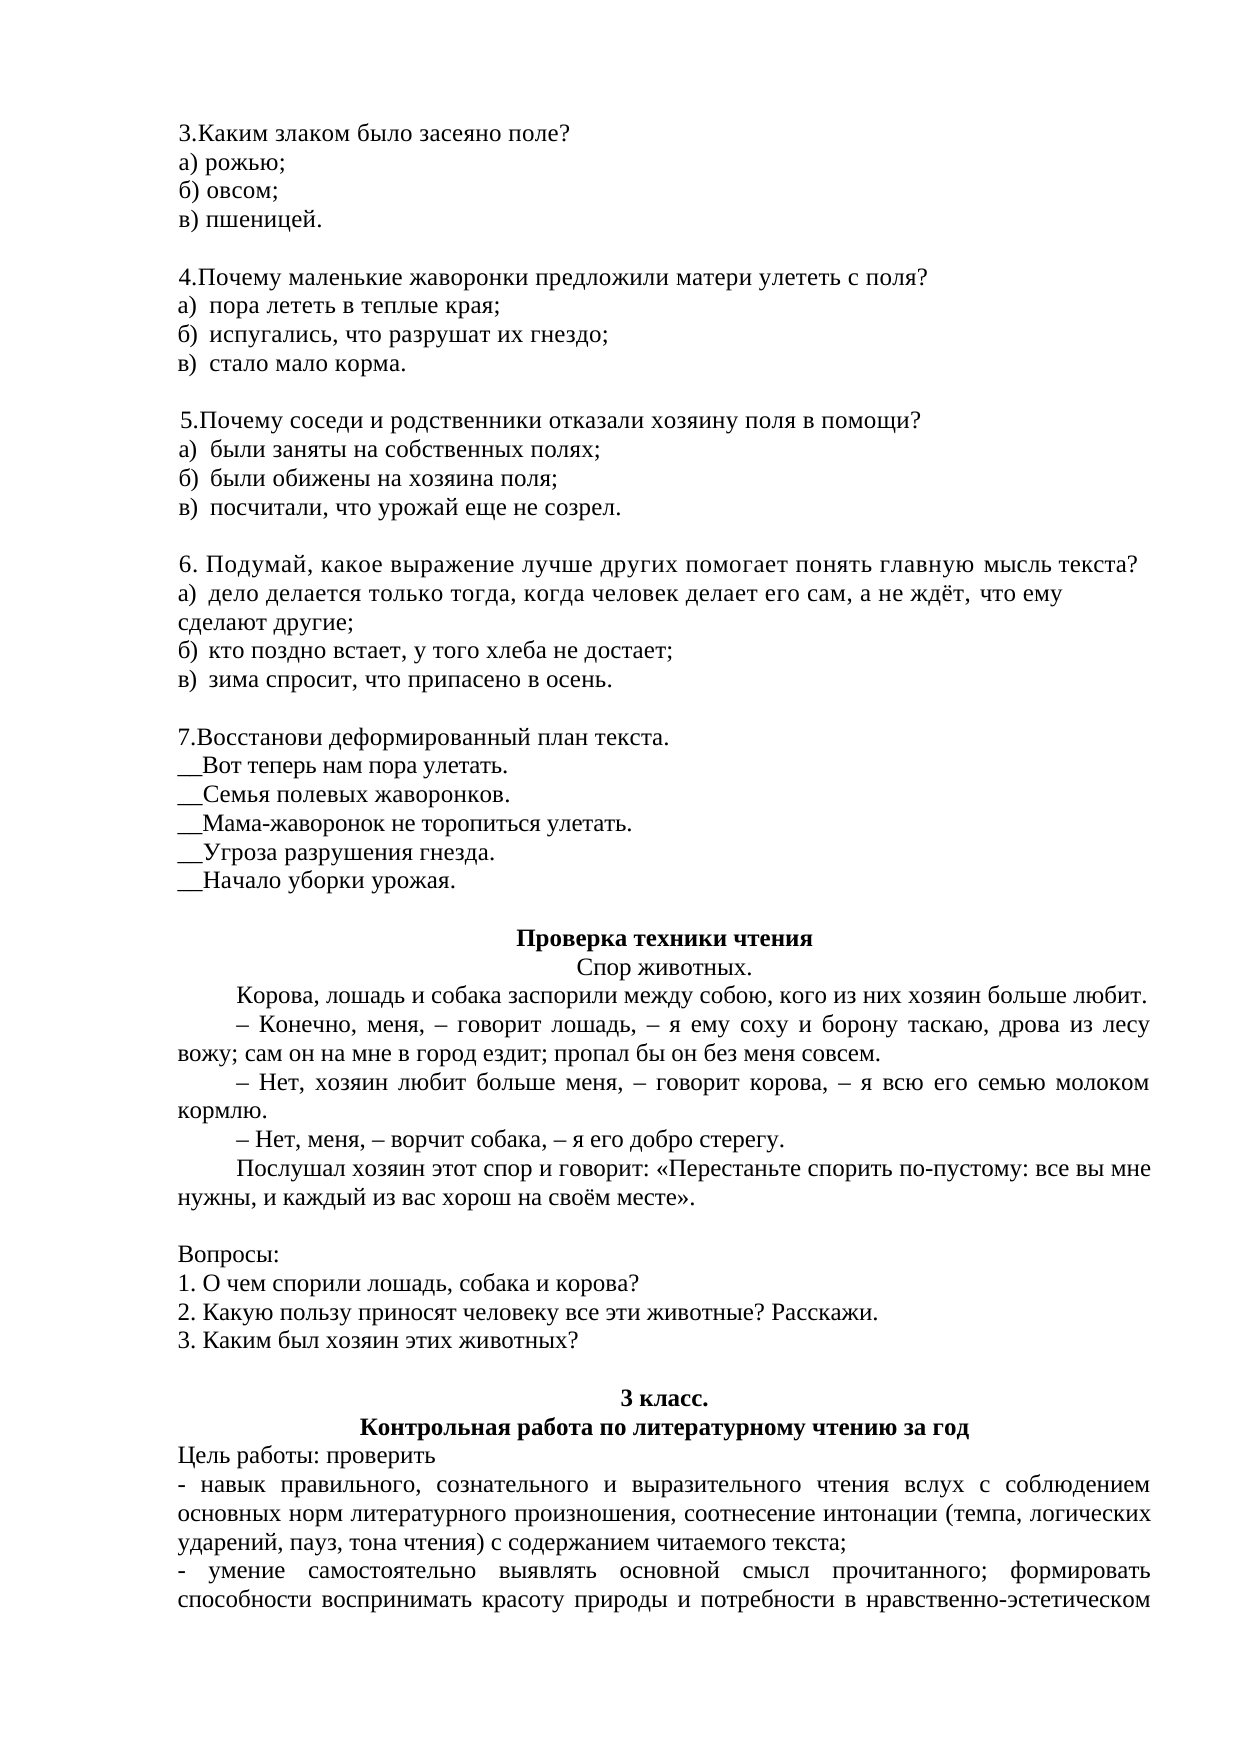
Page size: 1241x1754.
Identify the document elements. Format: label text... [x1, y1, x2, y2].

text Послушал хозяин этот спор и говорит: «Перестаньте спорить по-пустому: все вы мне нужны, и каждый из вас хорош на своём месте». [177, 1153, 1152, 1211]
text __Семья полевых жаворонков. [177, 779, 828, 808]
text 1. О чем спорили лошадь, собака и корова? [177, 1268, 1152, 1297]
text в) посчитали, что урожай еще не созрел. [178, 492, 1152, 521]
text в) пшеницей. [178, 204, 1152, 233]
text Спор животных. [177, 952, 1152, 981]
text __Начало уборки урожая. [177, 866, 828, 894]
text 4.Почему маленькие жаворонки предложили матери улететь с поля? [178, 262, 1152, 291]
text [177, 1556, 1152, 1613]
text __Мама-жаворонок не торопиться улетать. [177, 808, 828, 837]
text 5.Почему соседи и родственники отказали хозяину поля в помощи? [180, 406, 1152, 434]
text __Вот теперь нам пора улетать. [177, 751, 828, 779]
text Контрольная работа по литературному чтению за год [177, 1412, 1152, 1441]
text – Конечно, меня, – говорит лошадь, – я ему соху и борону таскаю, дрова из лесу вожу; сам он на мне в город ездит; пропал бы он без меня совсем. [177, 1009, 1152, 1067]
text а) рожью; [178, 147, 1152, 176]
text Цель работы: проверить [177, 1441, 1152, 1469]
text б) были обижены на хозяина поля; [178, 463, 1152, 492]
text 3. Каким был хозяин этих животных? [177, 1326, 1152, 1354]
text а) были заняты на собственных полях; [178, 434, 1152, 463]
text – Нет, меня, – ворчит собака, – я его добро стерегу. [177, 1124, 1152, 1153]
text в) зима спросит, что припасено в осень. [178, 664, 1152, 693]
text – Нет, хозяин любит больше меня, – говорит корова, – я всю его семью молоком кормлю. [177, 1067, 1152, 1124]
text Проверка техники чтения [177, 923, 1152, 952]
text Корова, лошадь и собака заспорили между собою, кого из них хозяин больше любит. [177, 981, 1152, 1009]
text в) стало мало корма. [177, 348, 1152, 377]
text а) пора лететь в теплые края; [177, 291, 1152, 319]
text 7.Восстанови деформированный план текста. [177, 722, 828, 751]
text а) дело делается только тогда, когда человек делает его сам, а не ждёт, что ему сделают другие; [178, 578, 1152, 636]
text Вопросы: [177, 1239, 1152, 1268]
text 3.Каким злаком было засеяно поле? [178, 118, 1152, 147]
text 2. Какую пользу приносят человеку все эти животные? Расскажи. [177, 1297, 1152, 1326]
text б) кто поздно встает, у того хлеба не достает; [178, 636, 1152, 664]
text 3 класс. [177, 1383, 1152, 1412]
text 6. Подумай, какое выражение лучше других помогает понять главную мысль текста? [179, 549, 1143, 578]
text б) испугались, что разрушат их гнездо; [177, 319, 1152, 348]
text __Угроза разрушения гнезда. [177, 837, 828, 866]
text б) овсом; [178, 176, 1152, 204]
text - навык правильного, сознательного и выразительного чтения вслух с соблюдением основных норм литературного произношения, соотнесение интонации (темпа, логических ударений, пауз, тона чтения) с содержанием читаемого текста; [177, 1469, 1152, 1556]
